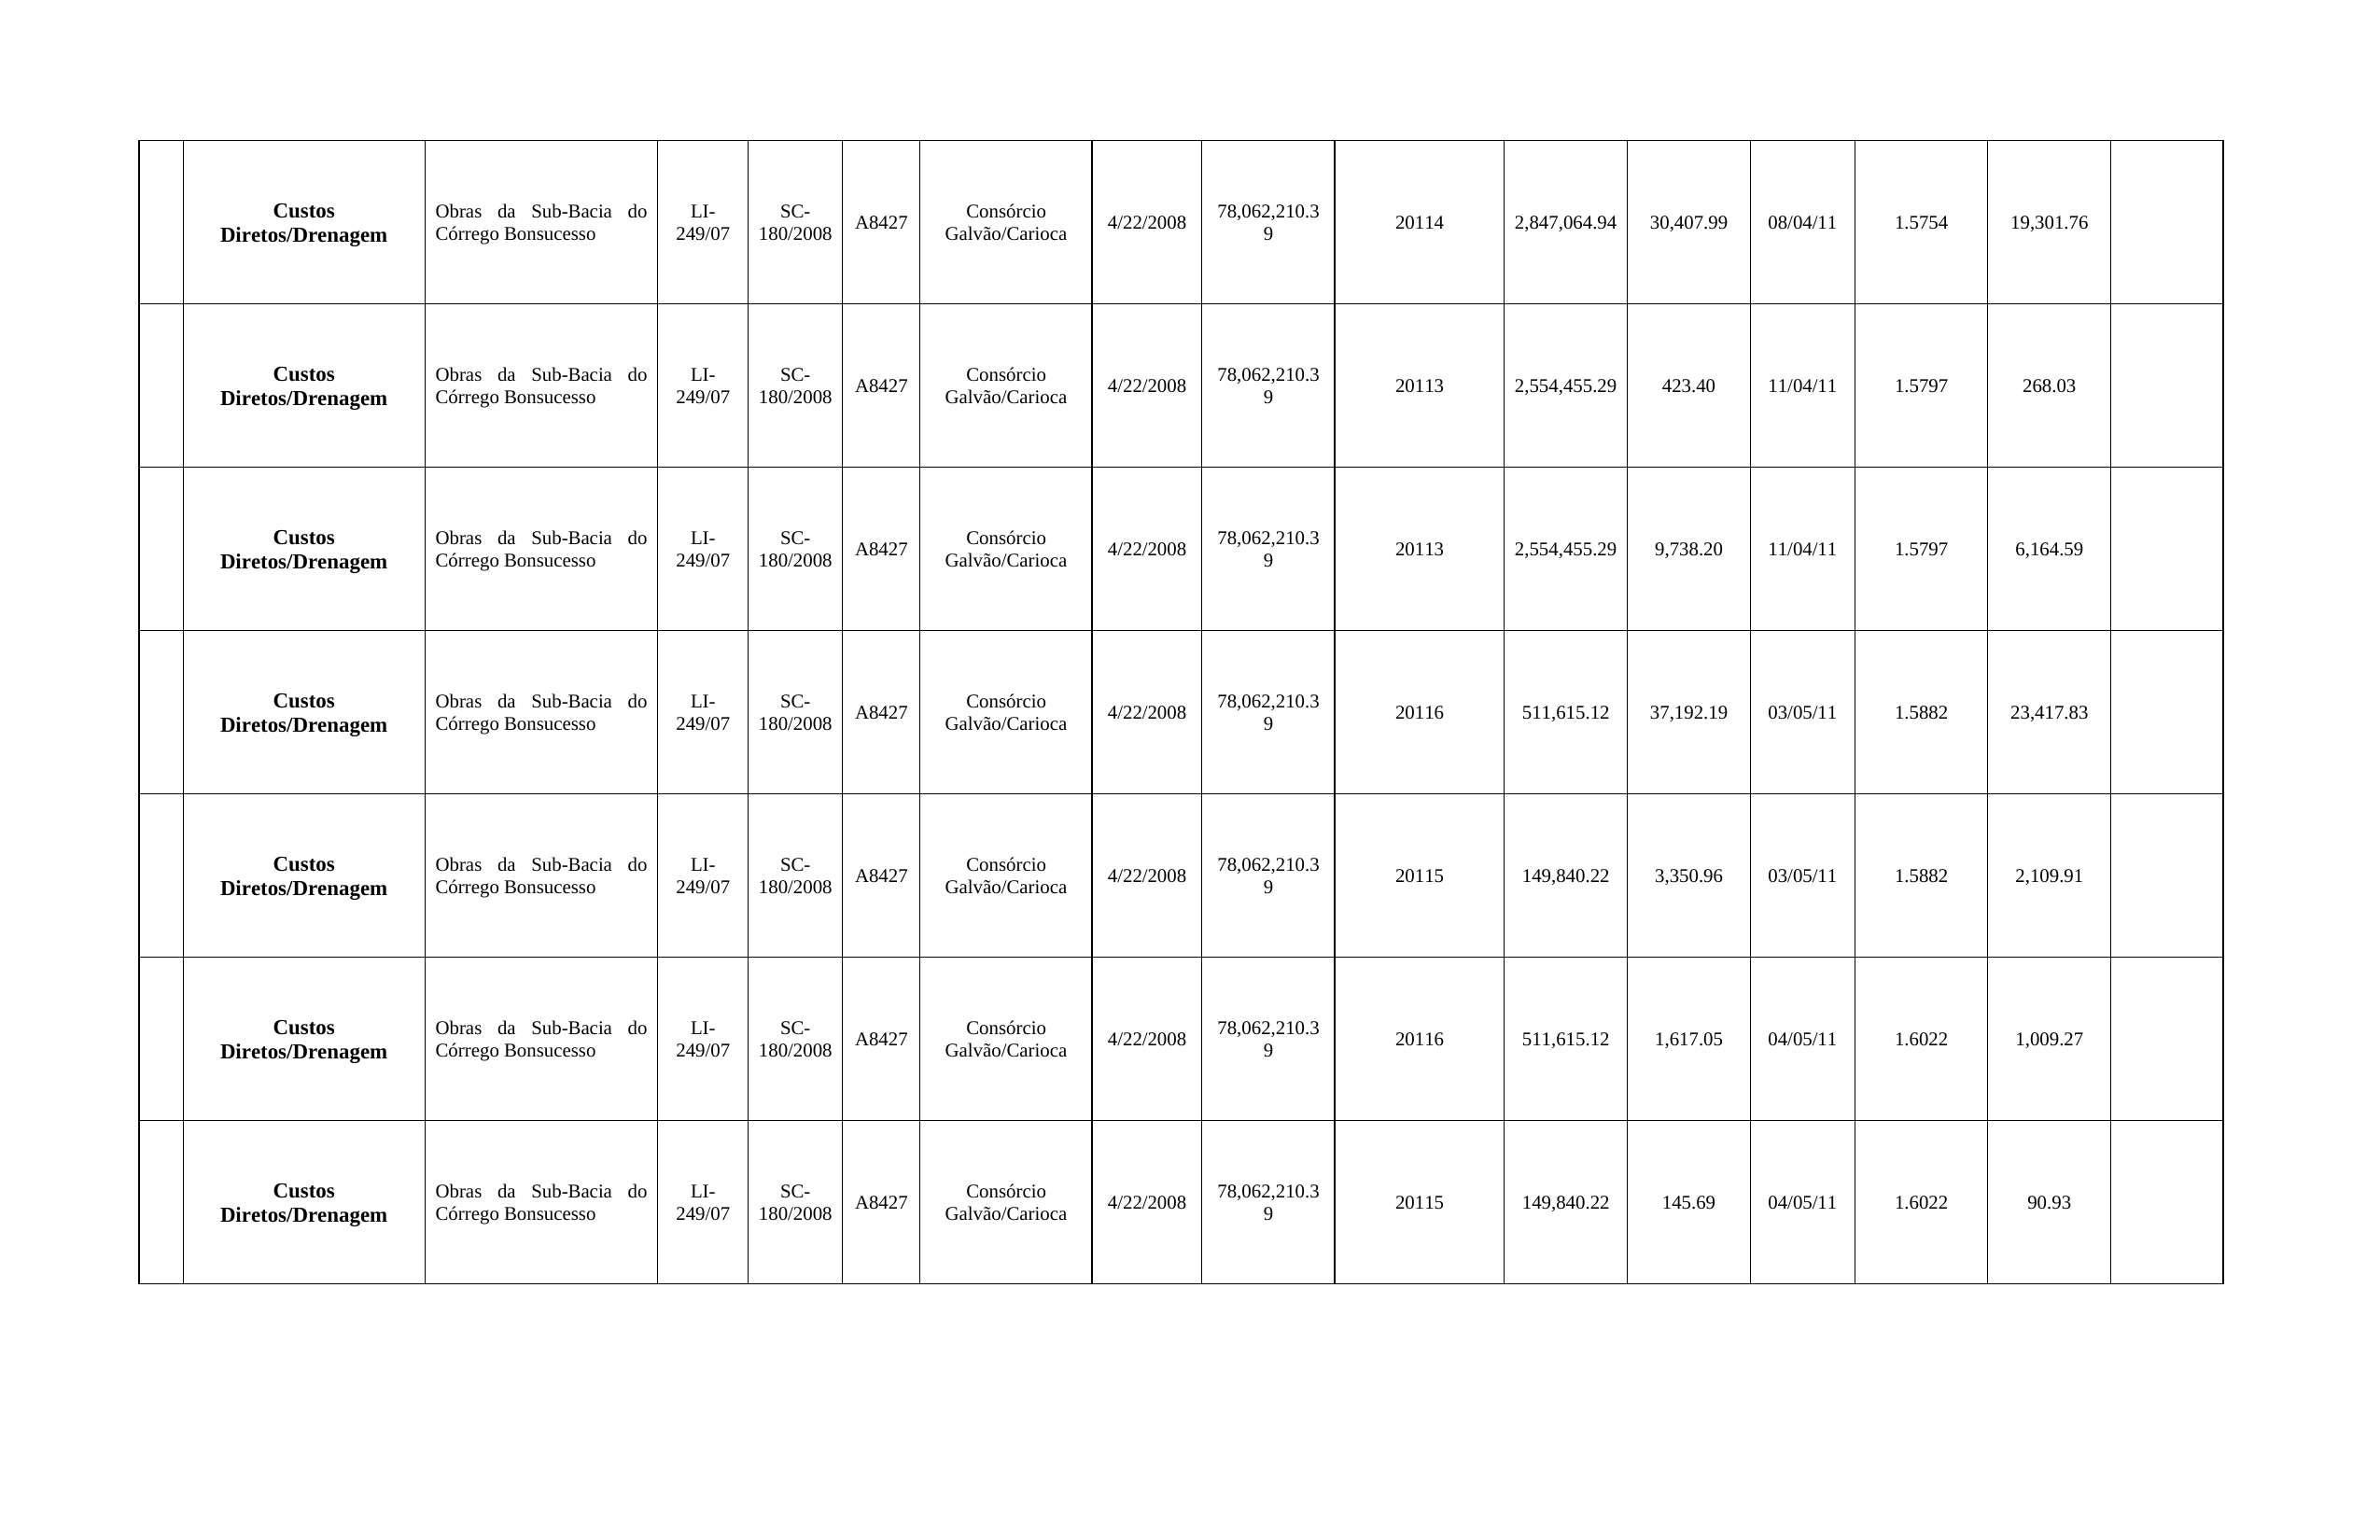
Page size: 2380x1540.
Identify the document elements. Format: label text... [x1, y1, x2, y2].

table_cell Consórcio Galvão/Carioca [920, 958, 1091, 1120]
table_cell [184, 1121, 425, 1283]
table_cell SC-180/2008 [749, 468, 842, 630]
table_cell 03/05/11 [1751, 794, 1855, 957]
table_cell 2,109.91 [1988, 794, 2110, 957]
table_cell [2111, 304, 2222, 467]
table_cell [140, 468, 183, 630]
table_cell 90.93 [1988, 1121, 2110, 1283]
table_cell LI-249/07 [658, 468, 748, 630]
table_cell Consórcio Galvão/Carioca [920, 304, 1091, 467]
table_cell [2111, 631, 2222, 793]
table_cell 6,164.59 [1988, 468, 2110, 630]
table_cell LI-249/07 [658, 958, 748, 1120]
table_cell LI-249/07 [658, 631, 748, 793]
table_cell 4/22/2008 [1093, 794, 1201, 957]
table_cell 04/05/11 [1751, 958, 1855, 1120]
table_cell 20115 [1336, 1121, 1504, 1283]
table_cell [140, 1121, 183, 1283]
table_cell LI-249/07 [658, 794, 748, 957]
table_cell 78,062,210.39 [1202, 468, 1334, 630]
table_cell 20114 [1336, 141, 1504, 303]
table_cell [184, 141, 425, 303]
table_cell 20113 [1336, 468, 1504, 630]
table_cell A8427 [843, 631, 919, 793]
table_cell 11/04/11 [1751, 304, 1855, 467]
table_cell [140, 631, 183, 793]
table_cell 03/05/11 [1751, 631, 1855, 793]
table_cell 4/22/2008 [1093, 1121, 1201, 1283]
table_cell [140, 958, 183, 1120]
table_cell [2111, 141, 2222, 303]
table_cell 4/22/2008 [1093, 631, 1201, 793]
table_cell Consórcio Galvão/Carioca [920, 631, 1091, 793]
table_cell Custos Diretos/Drenagem [184, 794, 425, 957]
table_cell 1.6022 [1855, 958, 1987, 1120]
table_cell Custos Diretos/Drenagem [184, 468, 425, 630]
table_cell 1.5797 [1855, 304, 1987, 467]
table_cell [2111, 468, 2222, 630]
table_cell 145.69 [1628, 1121, 1750, 1283]
table_cell 19,301.76 [1988, 141, 2110, 303]
table_cell Obras da Sub-Bacia do Córrego Bonsucesso [426, 304, 657, 467]
table_cell 08/04/11 [1751, 141, 1855, 303]
table_cell 37,192.19 [1628, 631, 1750, 793]
table_cell 78,062,210.39 [1202, 304, 1334, 467]
table_cell 78,062,210.39 [1202, 958, 1334, 1120]
table_cell [140, 304, 183, 467]
table_cell 3,350.96 [1628, 794, 1750, 957]
table_cell 4/22/2008 [1093, 958, 1201, 1120]
table_cell A8427 [843, 794, 919, 957]
table_cell [2111, 794, 2222, 957]
table_cell A8427 [843, 304, 919, 467]
table_cell A8427 [843, 468, 919, 630]
table_cell 511,615.12 [1505, 631, 1627, 793]
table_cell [920, 1121, 1091, 1283]
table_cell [426, 1121, 657, 1283]
table_cell 149,840.22 [1505, 794, 1627, 957]
table_cell A8427 [843, 1121, 919, 1283]
table_cell SC-180/2008 [749, 958, 842, 1120]
table_cell 78,062,210.39 [1202, 1121, 1334, 1283]
table_cell 149,840.22 [1505, 1121, 1627, 1283]
table_cell 511,615.12 [1505, 958, 1627, 1120]
table_cell Consórcio Galvão/Carioca [920, 794, 1091, 957]
table_cell 23,417.83 [1988, 631, 2110, 793]
table_cell 4/22/2008 [1093, 304, 1201, 467]
table_cell SC-180/2008 [749, 631, 842, 793]
table_cell 20116 [1336, 958, 1504, 1120]
table_cell 1.5797 [1855, 468, 1987, 630]
table_cell SC-180/2008 [749, 304, 842, 467]
table_cell 4/22/2008 [1093, 141, 1201, 303]
table_cell 4/22/2008 [1093, 468, 1201, 630]
table_cell A8427 [843, 958, 919, 1120]
table_cell Consórcio Galvão/Carioca [920, 468, 1091, 630]
table_cell Custos Diretos/Drenagem [184, 304, 425, 467]
table_cell SC-180/2008 [749, 794, 842, 957]
table_cell Custos Diretos/Drenagem [184, 631, 425, 793]
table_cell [920, 141, 1091, 303]
table_cell [2111, 1121, 2222, 1283]
table_cell 268.03 [1988, 304, 2110, 467]
table_cell 1.5754 [1855, 141, 1987, 303]
table_cell [140, 141, 183, 303]
table_cell SC-180/2008 [749, 141, 842, 303]
table_cell 30,407.99 [1628, 141, 1750, 303]
table_cell A8427 [843, 141, 919, 303]
table_cell 04/05/11 [1751, 1121, 1855, 1283]
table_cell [426, 141, 657, 303]
table_cell 2,554,455.29 [1505, 468, 1627, 630]
table_cell Custos Diretos/Drenagem [184, 958, 425, 1120]
table_cell 78,062,210.39 [1202, 631, 1334, 793]
table_cell 2,554,455.29 [1505, 304, 1627, 467]
table_cell 11/04/11 [1751, 468, 1855, 630]
table_cell 1.6022 [1855, 1121, 1987, 1283]
table_cell [2111, 958, 2222, 1120]
table_cell 1,009.27 [1988, 958, 2110, 1120]
table_cell SC-180/2008 [749, 1121, 842, 1283]
table_cell 20113 [1336, 304, 1504, 467]
table_cell 1.5882 [1855, 794, 1987, 957]
table_cell 9,738.20 [1628, 468, 1750, 630]
table_cell LI-249/07 [658, 141, 748, 303]
table_cell Obras da Sub-Bacia do Córrego Bonsucesso [426, 794, 657, 957]
table_cell 20116 [1336, 631, 1504, 793]
table_cell 20115 [1336, 794, 1504, 957]
table_cell 423.40 [1628, 304, 1750, 467]
table_cell 1,617.05 [1628, 958, 1750, 1120]
table_cell 78,062,210.39 [1202, 141, 1334, 303]
table_cell [140, 794, 183, 957]
table_cell LI-249/07 [658, 304, 748, 467]
table_cell 1.5882 [1855, 631, 1987, 793]
table_cell 2,847,064.94 [1505, 141, 1627, 303]
table_cell Obras da Sub-Bacia do Córrego Bonsucesso [426, 958, 657, 1120]
table_cell 78,062,210.39 [1202, 794, 1334, 957]
table_cell Obras da Sub-Bacia do Córrego Bonsucesso [426, 468, 657, 630]
table_cell Obras da Sub-Bacia do Córrego Bonsucesso [426, 631, 657, 793]
table_cell LI-249/07 [658, 1121, 748, 1283]
